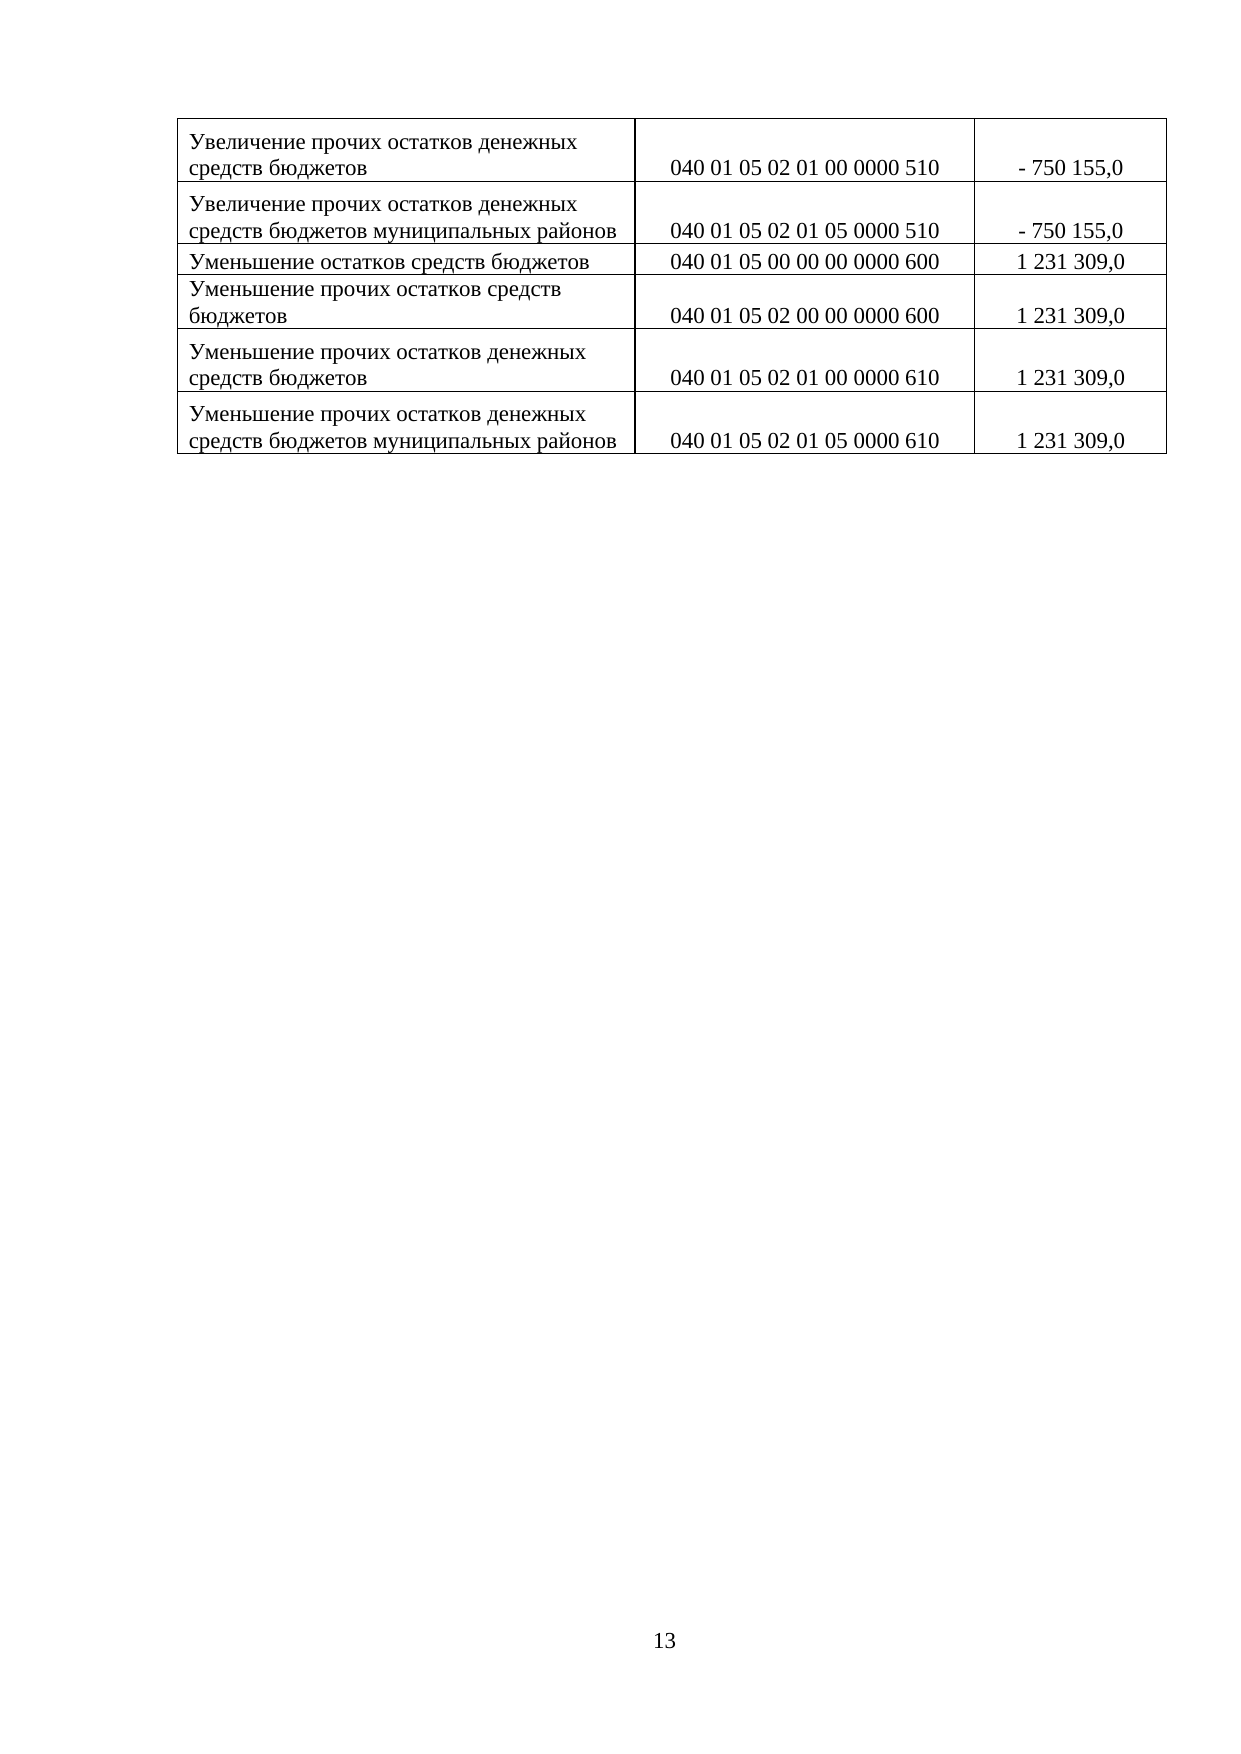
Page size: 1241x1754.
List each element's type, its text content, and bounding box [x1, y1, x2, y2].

table_cell Увеличение прочих остатков денежных средств бюджетов [178, 119, 634, 181]
table_cell - 750 155,0 [975, 182, 1166, 243]
table_cell - 750 155,0 [975, 119, 1166, 181]
table_cell 1 231 309,0 [975, 329, 1166, 391]
table_cell 040 01 05 02 01 05 0000 510 [636, 182, 974, 243]
table_cell 040 01 05 02 00 00 0000 600 [636, 275, 974, 328]
table_cell 040 01 05 02 01 05 0000 610 [636, 392, 974, 453]
table_cell Уменьшение прочих остатков средств бюджетов [178, 275, 634, 328]
table_cell Уменьшение прочих остатков денежных средств бюджетов [178, 329, 634, 391]
table_cell 040 01 05 02 01 00 0000 510 [636, 119, 974, 181]
table_cell Уменьшение прочих остатков денежных средств бюджетов муниципальных районов [178, 392, 634, 453]
table_cell 1 231 309,0 [975, 275, 1166, 328]
table_cell Уменьшение остатков средств бюджетов [178, 244, 634, 274]
table_cell 1 231 309,0 [975, 244, 1166, 274]
table_cell 040 01 05 02 01 00 0000 610 [636, 329, 974, 391]
table_cell 040 01 05 00 00 00 0000 600 [636, 244, 974, 274]
table_cell Увеличение прочих остатков денежных средств бюджетов муниципальных районов [178, 182, 634, 243]
table_cell 1 231 309,0 [975, 392, 1166, 453]
